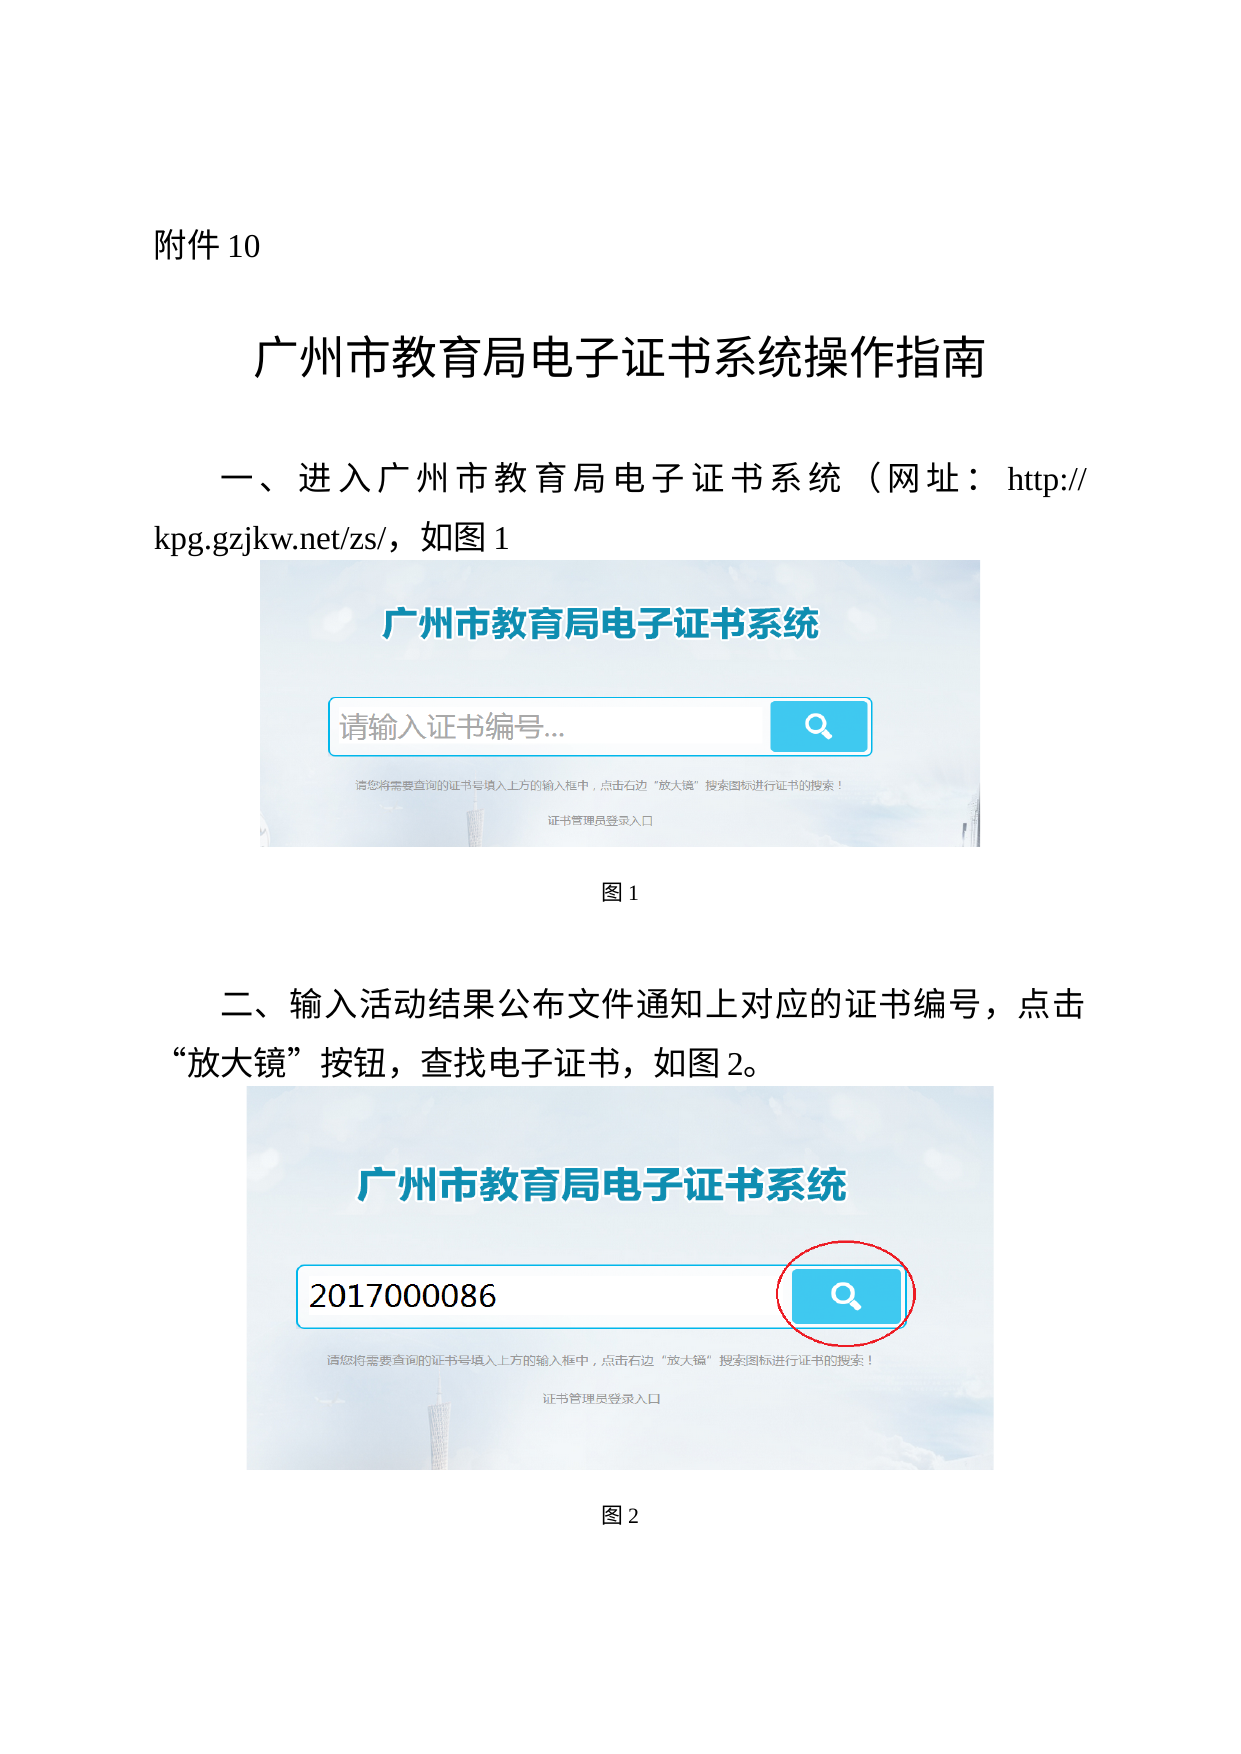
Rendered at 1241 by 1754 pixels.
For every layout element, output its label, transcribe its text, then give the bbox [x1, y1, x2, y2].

text 一、进入广州市教育局电子证书系统（网址：http://kpg.gzjkw.net/zs/，如图1 [153, 444, 1087, 561]
picture [260, 560, 981, 847]
picture [246, 1086, 994, 1470]
text 广州市教育局电子证书系统操作指南 [153, 327, 1087, 386]
text 附件10 [153, 211, 1087, 269]
text 图2 [153, 1477, 1087, 1535]
text 二、输入活动结果公布文件通知上对应的证书编号，点击“放大镜”按钮，查找电子证书，如图2。 [153, 970, 1087, 1087]
text 图1 [153, 853, 1087, 912]
